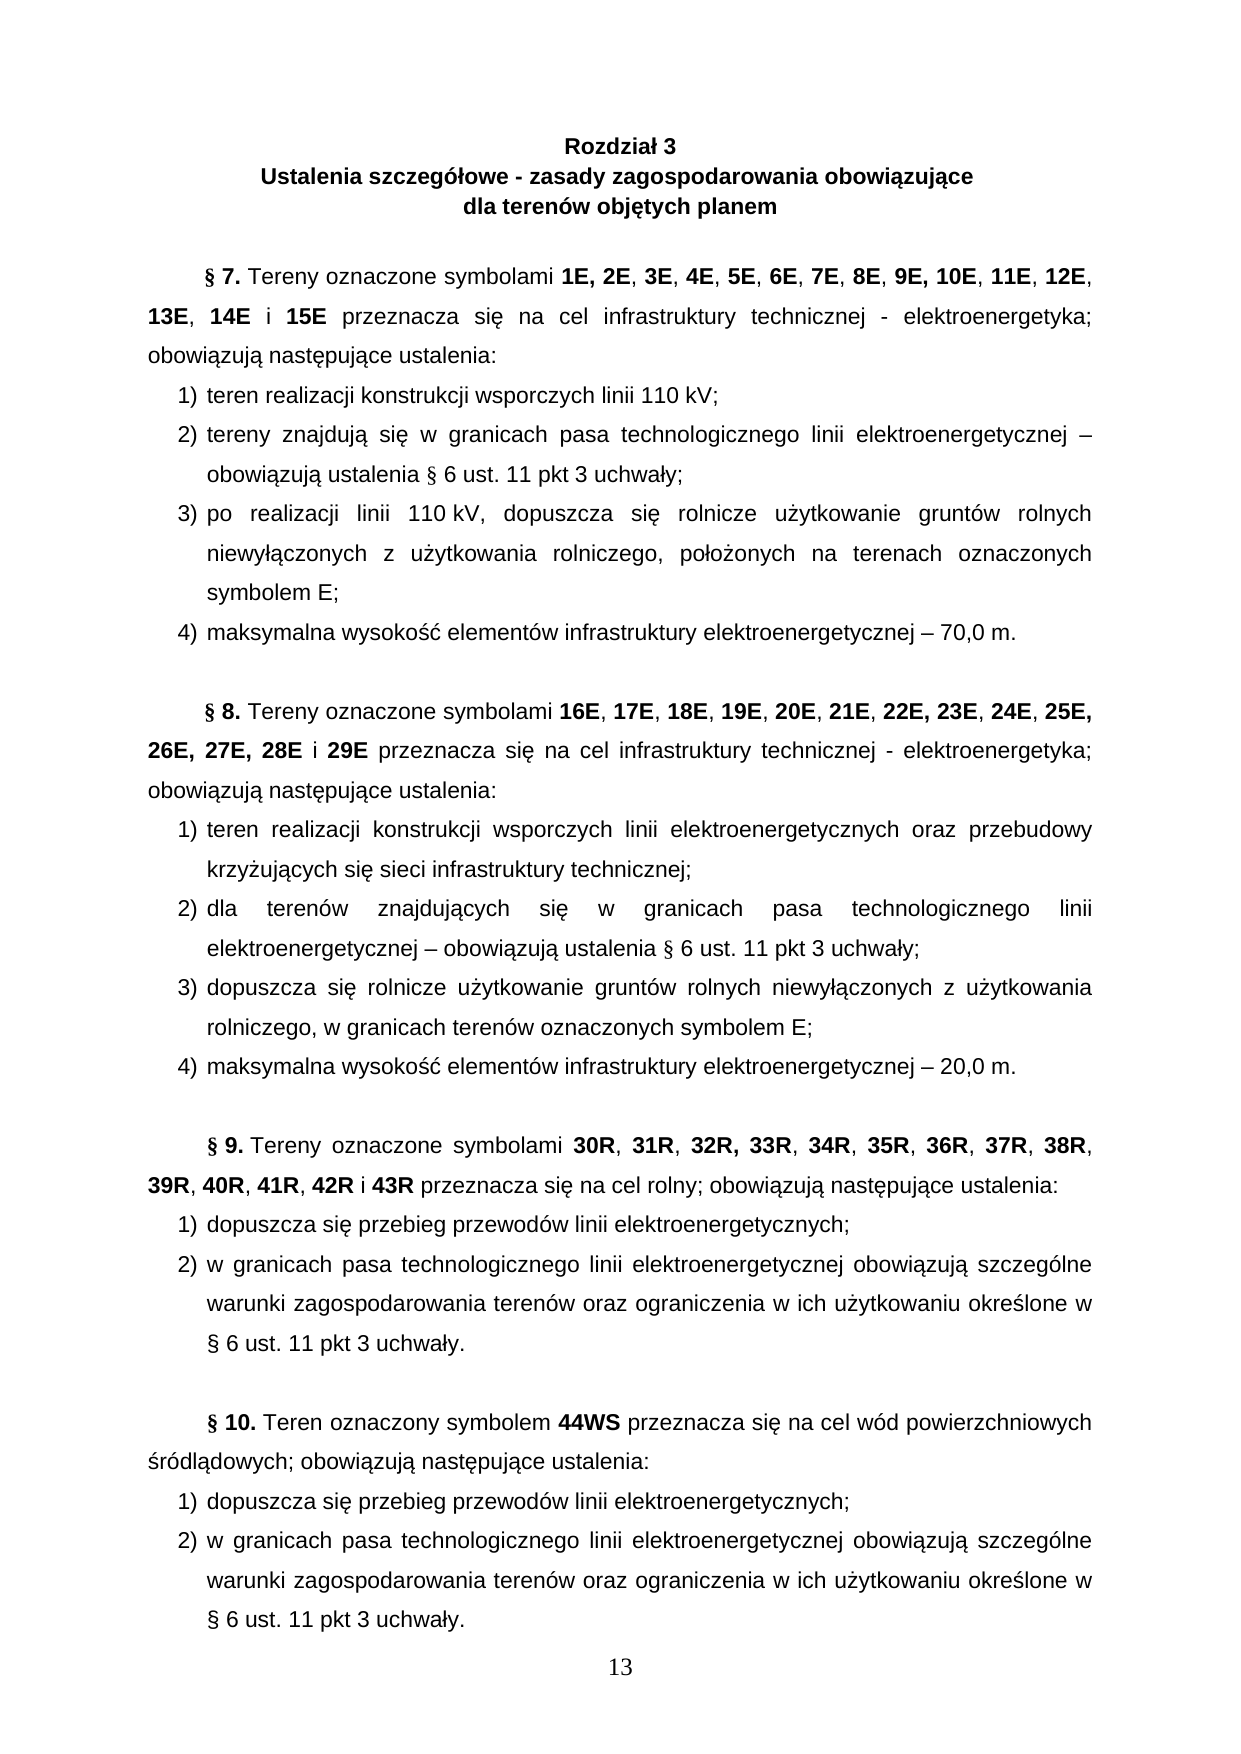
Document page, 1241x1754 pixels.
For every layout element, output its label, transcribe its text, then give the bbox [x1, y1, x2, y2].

text 10. Teren oznaczony symbolem 44WS przeznacza się na cel wód powierzchniowych śródlądowych; obowiązują następujące ustalenia: [148, 1409, 1093, 1474]
list dopuszcza się przebieg przewodów linii elektroenergetycznych; [177, 1488, 1093, 1514]
list po realizacji linii 110 kV, dopuszcza się rolnicze użytkowanie gruntów rolnych niewyłączonych z użytkowania rolniczego, położonych na terenach oznaczonych symbolem E; [177, 500, 1093, 606]
list w granicach pasa technologicznego linii elektroenergetycznej obowiązują szczególne warunki zagospodarowania terenów oraz ograniczenia w ich użytkowaniu określone w § 6 ust. 11 pkt 3 uchwały. [177, 1251, 1093, 1356]
text Rozdział 3 [148, 133, 1093, 159]
text Ustalenia szczegółowe - zasady zagospodarowania obowiązujące dla terenów objętych planem [148, 163, 1093, 220]
list teren realizacji konstrukcji wsporczych linii 110 kV; [177, 382, 1093, 408]
list teren realizacji konstrukcji wsporczych linii elektroenergetycznych oraz przebudowy krzyżujących się sieci infrastruktury technicznej; [177, 816, 1093, 882]
list dopuszcza się przebieg przewodów linii elektroenergetycznych; [177, 1211, 1093, 1238]
text 8. Tereny oznaczone symbolami 16E, 17E, 18E, 19E, 20E, 21E, 22E, 23E, 24E, 25E, 26E, 27E, 28E i 29E przeznacza się na cel infrastruktury technicznej - elektroenergetyka; obowiązują następujące ustalenia: [148, 698, 1093, 803]
list dopuszcza się rolnicze użytkowanie gruntów rolnych niewyłączonych z użytkowania rolniczego, w granicach terenów oznaczonych symbolem E; [177, 974, 1093, 1040]
text 9. Tereny oznaczone symbolami 30R, 31R, 32R, 33R, 34R, 35R, 36R, 37R, 38R, 39R, 40R, 41R, 42R i 43R przeznacza się na cel rolny; obowiązują następujące ustalenia: [148, 1132, 1093, 1198]
text 7. Tereny oznaczone symbolami 1E, 2E, 3E, 4E, 5E, 6E, 7E, 8E, 9E, 10E, 11E, 12E, 13E, 14E i 15E przeznacza się na cel infrastruktury technicznej - elektroenergetyka; obowiązują następujące ustalenia: [148, 263, 1093, 368]
list tereny znajdują się w granicach pasa technologicznego linii elektroenergetycznej – obowiązują ustalenia 6 ust. 11 pkt 3 uchwały; [177, 421, 1093, 487]
list maksymalna wysokość elementów infrastruktury elektroenergetycznej – 20,0 m. [177, 1053, 1093, 1079]
list dla terenów znajdujących się w granicach pasa technologicznego linii elektroenergetycznej – obowiązują ustalenia 6 ust. 11 pkt 3 uchwały; [177, 895, 1093, 961]
list w granicach pasa technologicznego linii elektroenergetycznej obowiązują szczególne warunki zagospodarowania terenów oraz ograniczenia w ich użytkowaniu określone w § 6 ust. 11 pkt 3 uchwały. [177, 1527, 1093, 1632]
list maksymalna wysokość elementów infrastruktury elektroenergetycznej – 70,0 m. [177, 619, 1093, 645]
